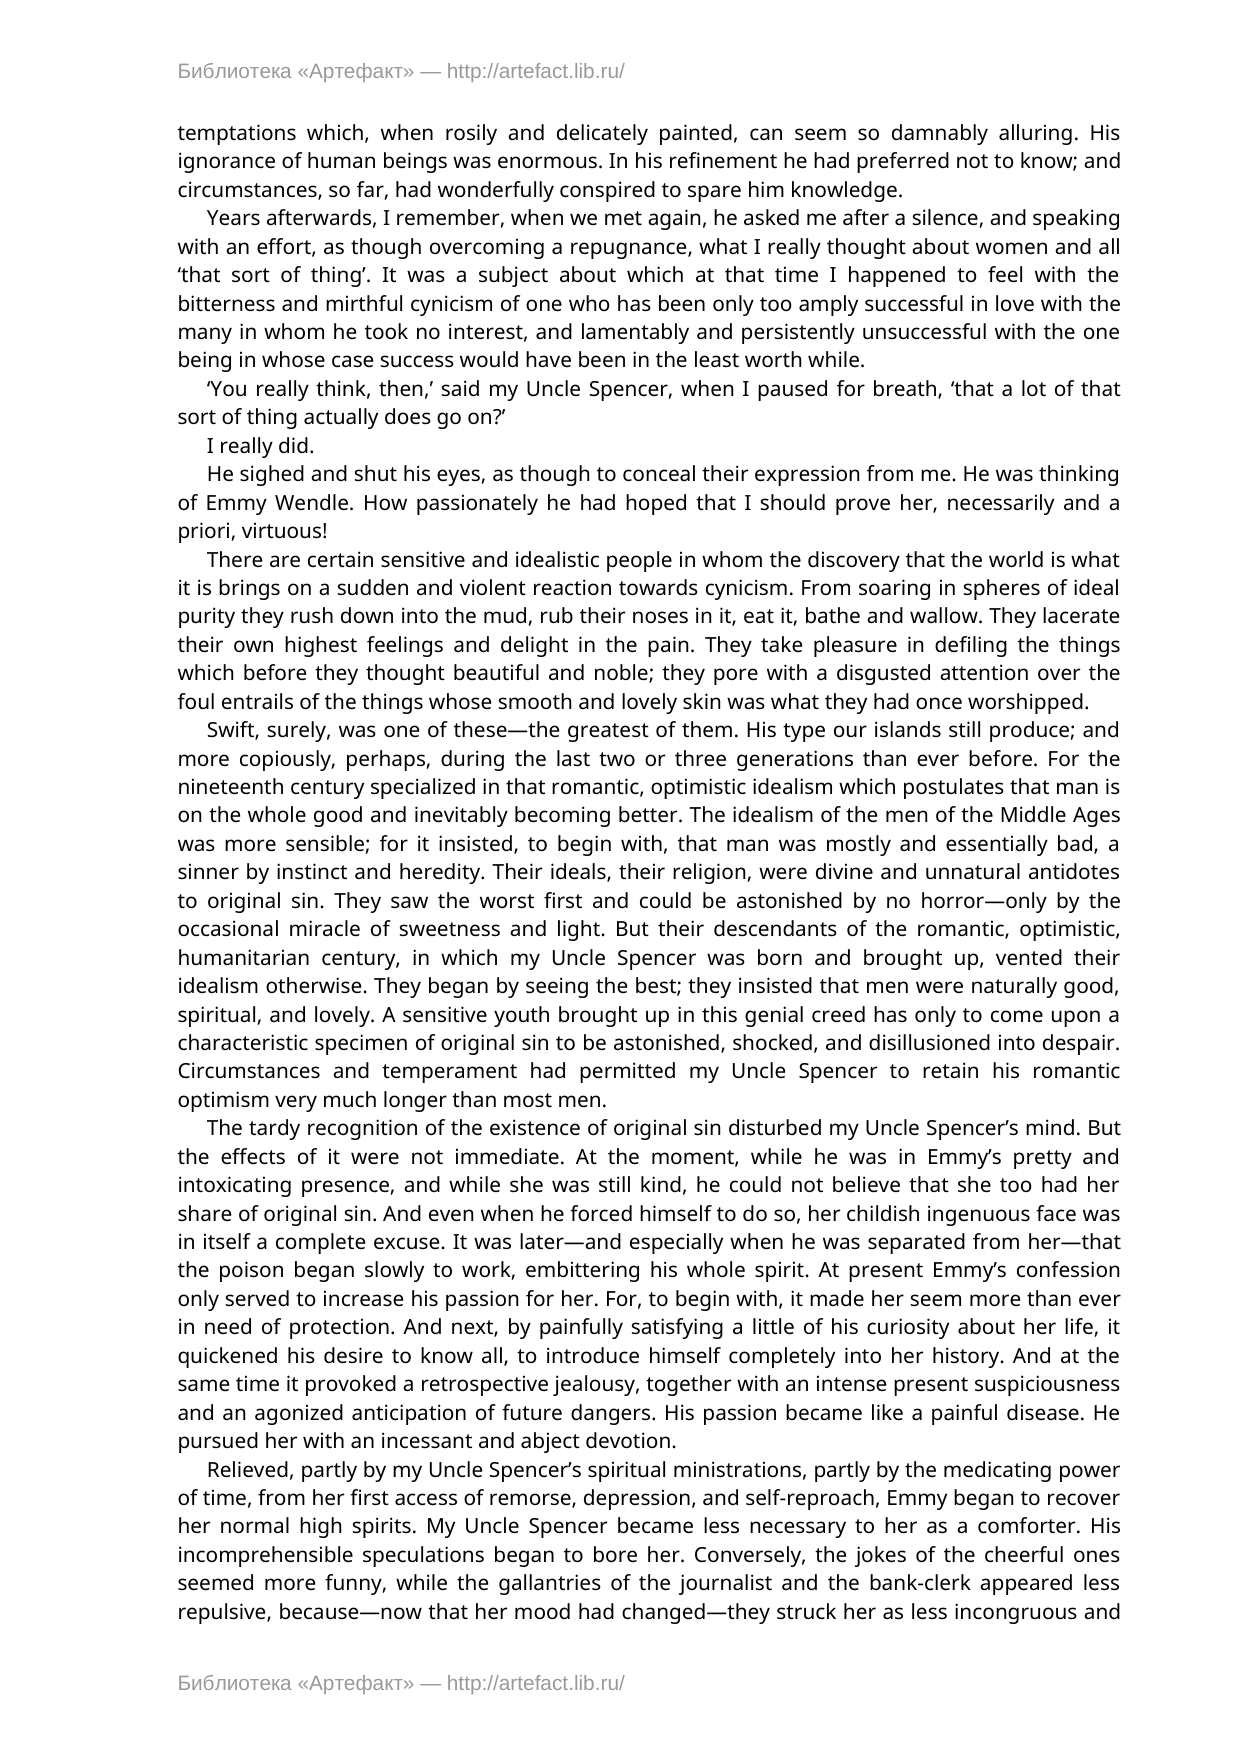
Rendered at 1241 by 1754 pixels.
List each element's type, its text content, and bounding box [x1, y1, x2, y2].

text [177, 118, 1122, 203]
text Swift, surely, was one of these—the greatest of them. His type our islands still produce; and more copiously, perhaps, during the last two or three generations than ever before. For the nineteenth century specialized in that romantic, optimistic idealism which postulates that man is on the whole good and inevitably becoming better. The idealism of the men of the Middle Ages was more sensible; for it insisted, to begin with, that man was mostly and essentially bad, a sinner by instinct and heredity. Their ideals, their religion, were divine and unnatural antidotes to original sin. They saw the worst first and could be astonished by no horror—only by the occasional miracle of sweetness and light. But their descendants of the romantic, optimistic, humanitarian century, in which my Uncle Spencer was born and brought up, vented their idealism otherwise. They began by seeing the best; they insisted that men were naturally good, spiritual, and lovely. A sensitive youth brought up in this genial creed has only to come upon a characteristic specimen of original sin to be astonished, shocked, and disillusioned into despair. Circumstances and temperament had permitted my Uncle Spencer to retain his romantic optimism very much longer than most men. [177, 715, 1122, 1113]
text I really did. [177, 431, 1122, 459]
text He sighed and shut his eyes, as though to conceal their expression from me. He was thinking of Emmy Wendle. How passionately he had hoped that I should prove her, necessarily and a priori, virtuous! [177, 459, 1122, 545]
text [177, 1455, 1122, 1625]
text ‘You really think, then,’ said my Uncle Spencer, when I paused for breath, ‘that a lot of that sort of thing actually does go on?’ [177, 374, 1122, 431]
text There are certain sensitive and idealistic people in whom the discovery that the world is what it is brings on a sudden and violent reaction towards cynicism. From soaring in spheres of ideal purity they rush down into the mud, rub their noses in it, eat it, bathe and wallow. They lacerate their own highest feelings and delight in the pain. They take pleasure in defiling the things which before they thought beautiful and noble; they pore with a disgusted attention over the foul entrails of the things whose smooth and lovely skin was what they had once worshipped. [177, 545, 1122, 715]
text The tardy recognition of the existence of original sin disturbed my Uncle Spencer’s mind. But the effects of it were not immediate. At the moment, while he was in Emmy’s pretty and intoxicating presence, and while she was still kind, he could not believe that she too had her share of original sin. And even when he forced himself to do so, her childish ingenuous face was in itself a complete excuse. It was later—and especially when he was separated from her—that the poison began slowly to work, embittering his whole spirit. At present Emmy’s confession only served to increase his passion for her. For, to begin with, it made her seem more than ever in need of protection. And next, by painfully satisfying a little of his curiosity about her life, it quickened his desire to know all, to introduce himself completely into her history. And at the same time it provoked a retrospective jealousy, together with an intense present suspiciousness and an agonized anticipation of future dangers. His passion became like a painful disease. He pursued her with an incessant and abject devotion. [177, 1113, 1122, 1455]
text Years afterwards, I remember, when we met again, he asked me after a silence, and speaking with an effort, as though overcoming a repugnance, what I really thought about women and all ‘that sort of thing’. It was a subject about which at that time I happened to feel with the bitterness and mirthful cynicism of one who has been only too amply successful in love with the many in whom he took no interest, and lamentably and persistently unsuccessful with the one being in whose case success would have been in the least worth while. [177, 203, 1122, 374]
